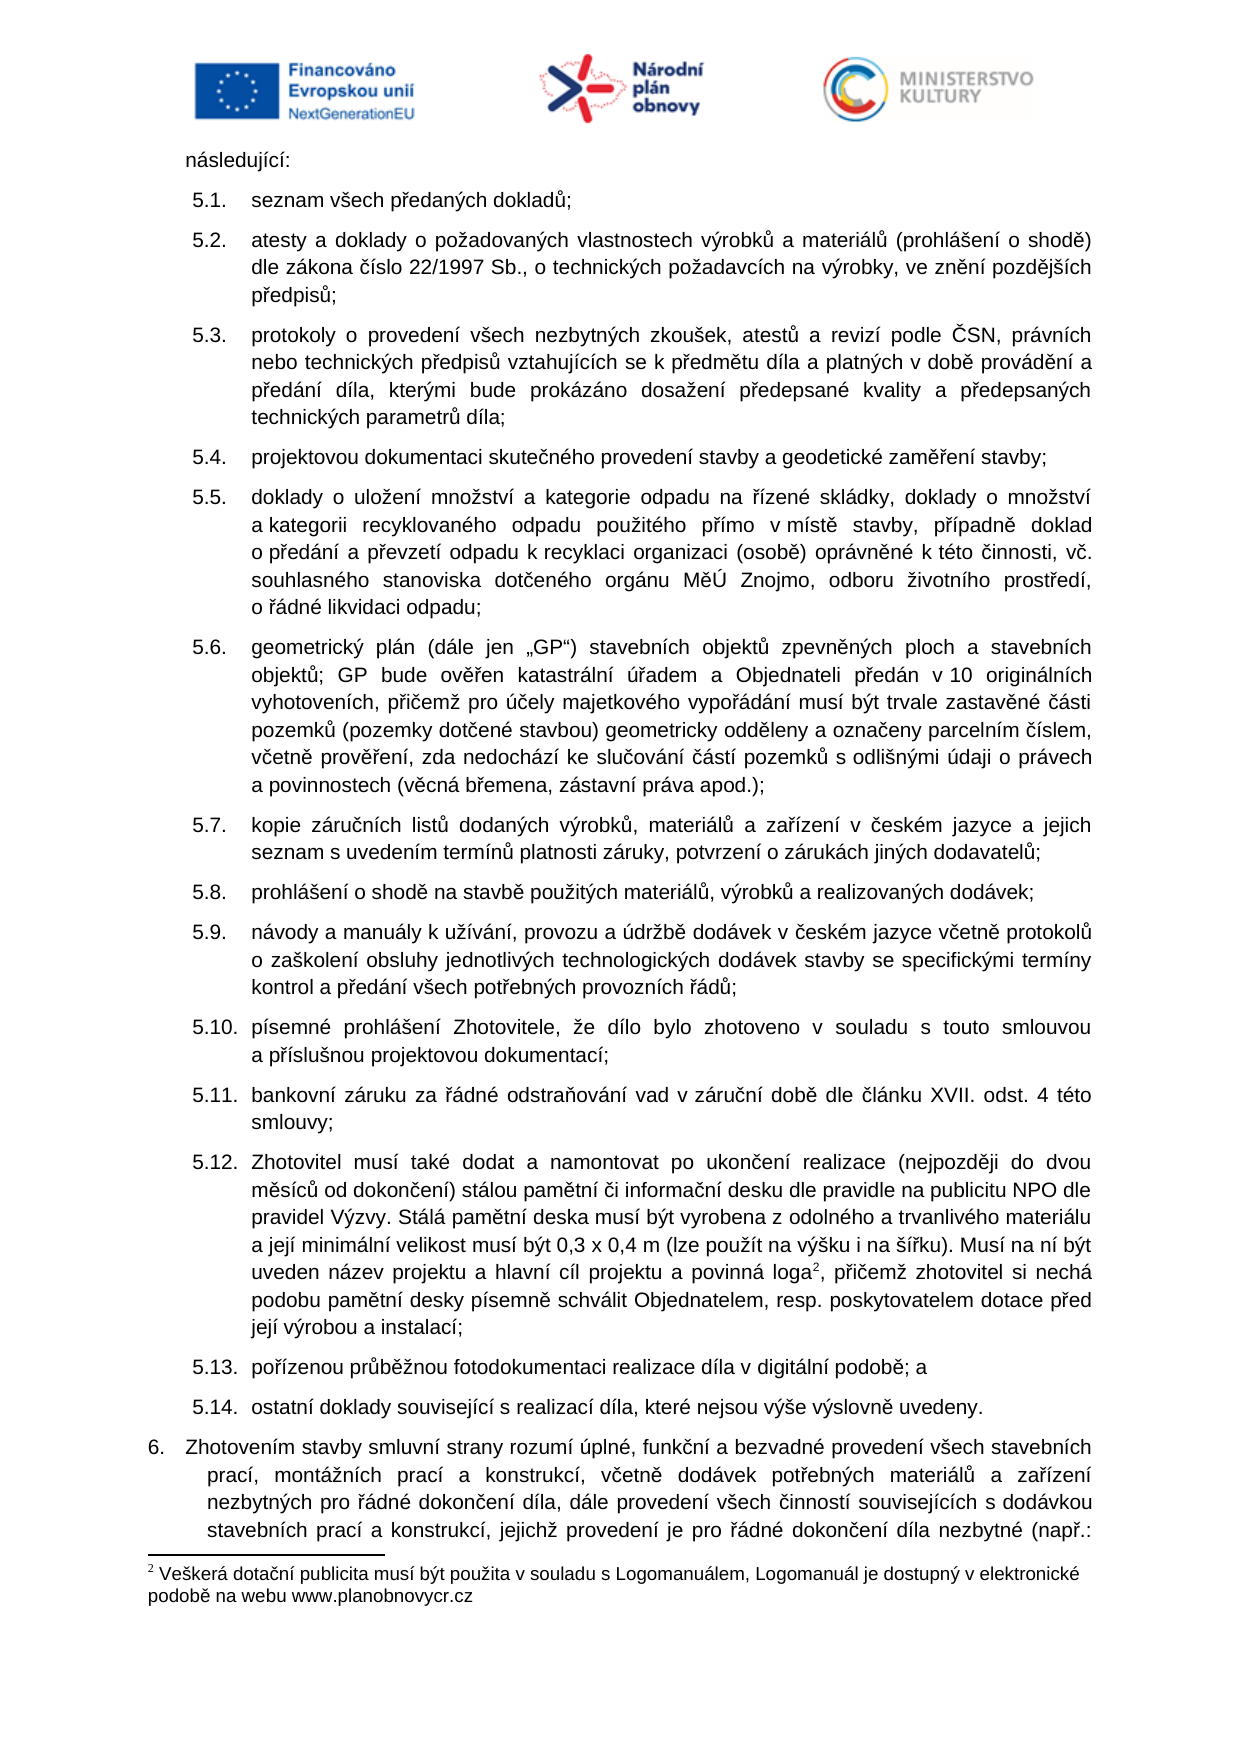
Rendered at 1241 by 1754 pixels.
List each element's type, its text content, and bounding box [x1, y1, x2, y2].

list návody a manuály k užívání, provozu a údržbě dodávek v českém jazyce včetně protokolů o zaškolení obsluhy jednotlivých technologických dodávek stavby se specifickými termíny kontrol a předání všech potřebných provozních řádů; [192, 920, 1092, 999]
list geometrický plán (dále jen „GP“) stavebních objektů zpevněných ploch a stavebních objektů; GP bude ověřen katastrální úřadem a Objednateli předán v 10 originálních vyhotoveních, přičemž pro účely majetkového vypořádání musí být trvale zastavěné části pozemků (pozemky dotčené stavbou) geometricky odděleny a označeny parcelním číslem, včetně prověření, zda nedochází ke slučování částí pozemků s odlišnými údaji o právech a povinnostech (věcná břemena, zástavní práva apod.); [192, 635, 1092, 797]
list kopie záručních listů dodaných výrobků, materiálů a zařízení v českém jazyce a jejich seznam s uvedením termínů platnosti záruky, potvrzení o zárukách jiných dodavatelů; [192, 813, 1092, 864]
list atesty a doklady o požadovaných vlastnostech výrobků a materiálů (prohlášení o shodě) dle zákona číslo 22/1997 Sb., o technických požadavcích na výrobky, ve znění pozdějších předpisů; [192, 228, 1092, 307]
list Zhotovitel musí také dodat a namontovat po ukončení realizace (nejpozději do dvou měsíců od dokončení) stálou pamětní či informační desku dle pravidle na publicitu NPO dle pravidel Výzvy. Stálá pamětní deska musí být vyrobena z odolného a trvanlivého materiálu a její minimální velikost musí být 0,3 x 0,4 m (lze použít na výšku i na šířku). Musí na ní být uveden název projektu a hlavní cíl projektu a povinná loga, přičemž zhotovitel si nechá podobu pamětní desky písemně schválit Objednatelem, resp. poskytovatelem dotace před její výrobou a instalací; [192, 1150, 1092, 1339]
list projektovou dokumentaci skutečného provedení stavby a geodetické zaměření stavby; [192, 445, 1092, 469]
list protokoly o provedení všech nezbytných zkoušek, atestů a revizí podle ČSN, právních nebo technických předpisů vztahujících se k předmětu díla a platných v době provádění a předání díla, kterými bude prokázáno dosažení předepsané kvality a předepsaných technických parametrů díla; [192, 323, 1092, 429]
list seznam všech předaných dokladů; [192, 188, 1092, 212]
list pořízenou průběžnou fotodokumentaci realizace díla v digitální podobě; a [192, 1355, 1092, 1379]
list doklady o uložení množství a kategorie odpadu na řízené skládky, doklady o množství a kategorii recyklovaného odpadu použitého přímo v místě stavby, případně doklad o předání a převzetí odpadu k recyklaci organizaci (osobě) oprávněné k této činnosti, vč. souhlasného stanoviska dotčeného orgánu MěÚ Znojmo, odboru životního prostředí, o řádné likvidaci odpadu; [192, 485, 1092, 619]
list bankovní záruku za řádné odstraňování vad v záruční době dle článku XVII. odst. 4 této smlouvy; [192, 1083, 1092, 1134]
list písemné prohlášení Zhotovitele, že dílo bylo zhotoveno v souladu s touto smlouvou a příslušnou projektovou dokumentací; [192, 1015, 1092, 1067]
list ostatní doklady související s realizací díla, které nejsou výše výslovně uvedeny. [192, 1395, 1092, 1419]
list prohlášení o shodě na stavbě použitých materiálů, výrobků a realizovaných dodávek; [192, 880, 1092, 904]
list Zhotovitel předá Objednateli k přejímacímu řízení dokončené stavby (předání a převzetí díla) následující: [148, 148, 1092, 172]
picture [147, 31, 1093, 148]
